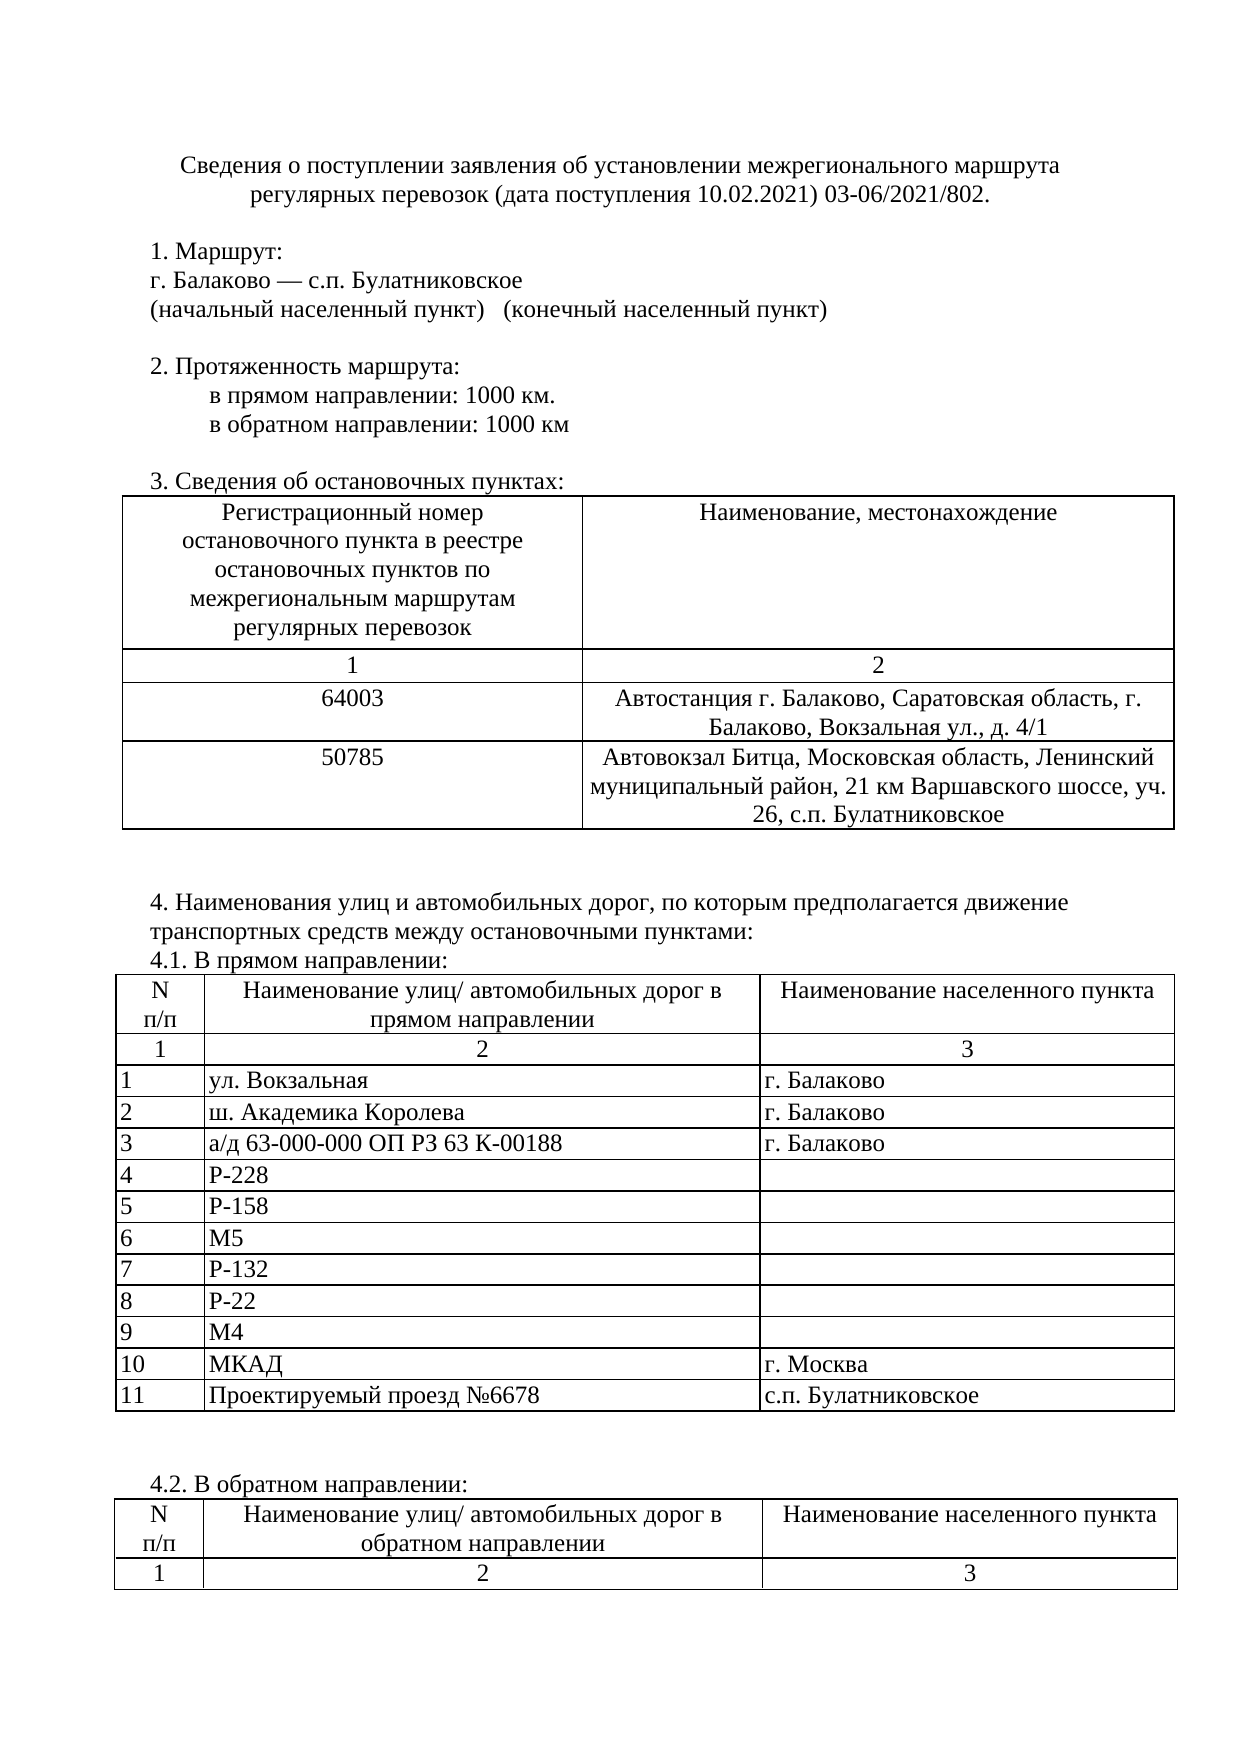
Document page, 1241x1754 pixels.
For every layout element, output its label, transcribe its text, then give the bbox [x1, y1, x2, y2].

table_cell г. Балаково [761, 1129, 1174, 1158]
table_cell Р-22 [205, 1286, 759, 1316]
text в прямом направлении: 1000 км. [150, 380, 1090, 409]
table_cell 3 [117, 1129, 204, 1158]
table_cell 2 [117, 1097, 204, 1127]
text 4.2. В обратном направлении: [150, 1469, 1090, 1498]
table_cell 8 [117, 1286, 204, 1316]
table_cell [761, 1160, 1174, 1190]
table_cell 1 [117, 1066, 204, 1096]
table_cell 10 [117, 1349, 204, 1379]
text (начальный населенный пункт) (конечный населенный пункт) [150, 294, 1090, 322]
table_cell 3 [761, 1034, 1174, 1064]
text 4. Наименования улиц и автомобильных дорог, по которым предполагается движение транспортных средств между остановочными пунктами: [150, 887, 1090, 945]
text г. Балаково — с.п. Булатниковское [150, 265, 1090, 294]
table_header N п/п [117, 975, 204, 1033]
table_header Наименование населенного пункта [763, 1500, 1177, 1557]
table_cell Р-228 [205, 1160, 759, 1190]
text в обратном направлении: 1000 км [150, 409, 1090, 437]
text 3. Сведения об остановочных пунктах: [150, 466, 1090, 495]
table_cell М5 [205, 1223, 759, 1253]
text 1. Маршрут: [150, 236, 1090, 265]
table_cell Р-158 [205, 1192, 759, 1221]
table_header Наименование улиц/ автомобильных дорог в прямом направлении [205, 975, 759, 1033]
table_cell 9 [117, 1317, 204, 1347]
table_cell Р-132 [205, 1255, 759, 1284]
table_header Регистрационный номер остановочного пункта в реестре остановочных пунктов по межрегиональным маршрутам регулярных перевозок [123, 497, 582, 648]
table_cell 1 [117, 1034, 204, 1064]
table_header Наименование, местонахождение [583, 497, 1173, 648]
table_cell 50785 [123, 742, 582, 828]
table_cell 2 [204, 1559, 762, 1588]
text 4.1. В прямом направлении: [150, 945, 1090, 973]
table_cell г. Балаково [761, 1097, 1174, 1127]
table_cell МКАД [205, 1349, 759, 1379]
table_cell [761, 1255, 1174, 1284]
table_cell ул. Вокзальная [205, 1066, 759, 1096]
table_cell [761, 1192, 1174, 1221]
table_cell 7 [117, 1255, 204, 1284]
table_cell [761, 1223, 1174, 1253]
table_cell М4 [205, 1317, 759, 1347]
table_cell [761, 1286, 1174, 1316]
table_cell 5 [117, 1192, 204, 1221]
table_cell ш. Академика Королева [205, 1097, 759, 1127]
text 2. Протяженность маршрута: [150, 351, 1090, 380]
table_cell 1 [115, 1558, 203, 1588]
table_cell 6 [117, 1223, 204, 1253]
table_header Наименование улиц/ автомобильных дорог в обратном направлении [204, 1500, 762, 1557]
table_cell 1 [123, 650, 582, 681]
table_cell 2 [205, 1034, 759, 1064]
table_cell а/д 63-000-000 ОП РЗ 63 К-00188 [205, 1129, 759, 1158]
table_cell г. Балаково [761, 1066, 1174, 1096]
table_cell 64003 [123, 683, 582, 740]
table_cell 2 [583, 650, 1173, 681]
table_cell с.п. Булатниковское [761, 1380, 1174, 1410]
table_cell 4 [117, 1160, 204, 1190]
table_cell 3 [763, 1557, 1177, 1588]
text Сведения о поступлении заявления об установлении межрегионального маршрута регулярных перевозок (дата поступления 10.02.2021) 03-06/2021/802. [150, 150, 1090, 207]
table_cell Автостанция г. Балаково, Саратовская область, г. Балаково, Вокзальная ул., д. 4/1 [583, 683, 1173, 740]
table_cell 11 [117, 1380, 204, 1410]
table_cell Автовокзал Битца, Московская область, Ленинский муниципальный район, 21 км Варшавского шоссе, уч. 26, с.п. Булатниковское [583, 742, 1173, 828]
table_cell Проектируемый проезд №6678 [205, 1380, 759, 1410]
table_header N п/п [115, 1500, 203, 1557]
table_cell [761, 1317, 1174, 1347]
table_header Наименование населенного пункта [761, 975, 1174, 1033]
table_cell г. Москва [761, 1349, 1174, 1379]
